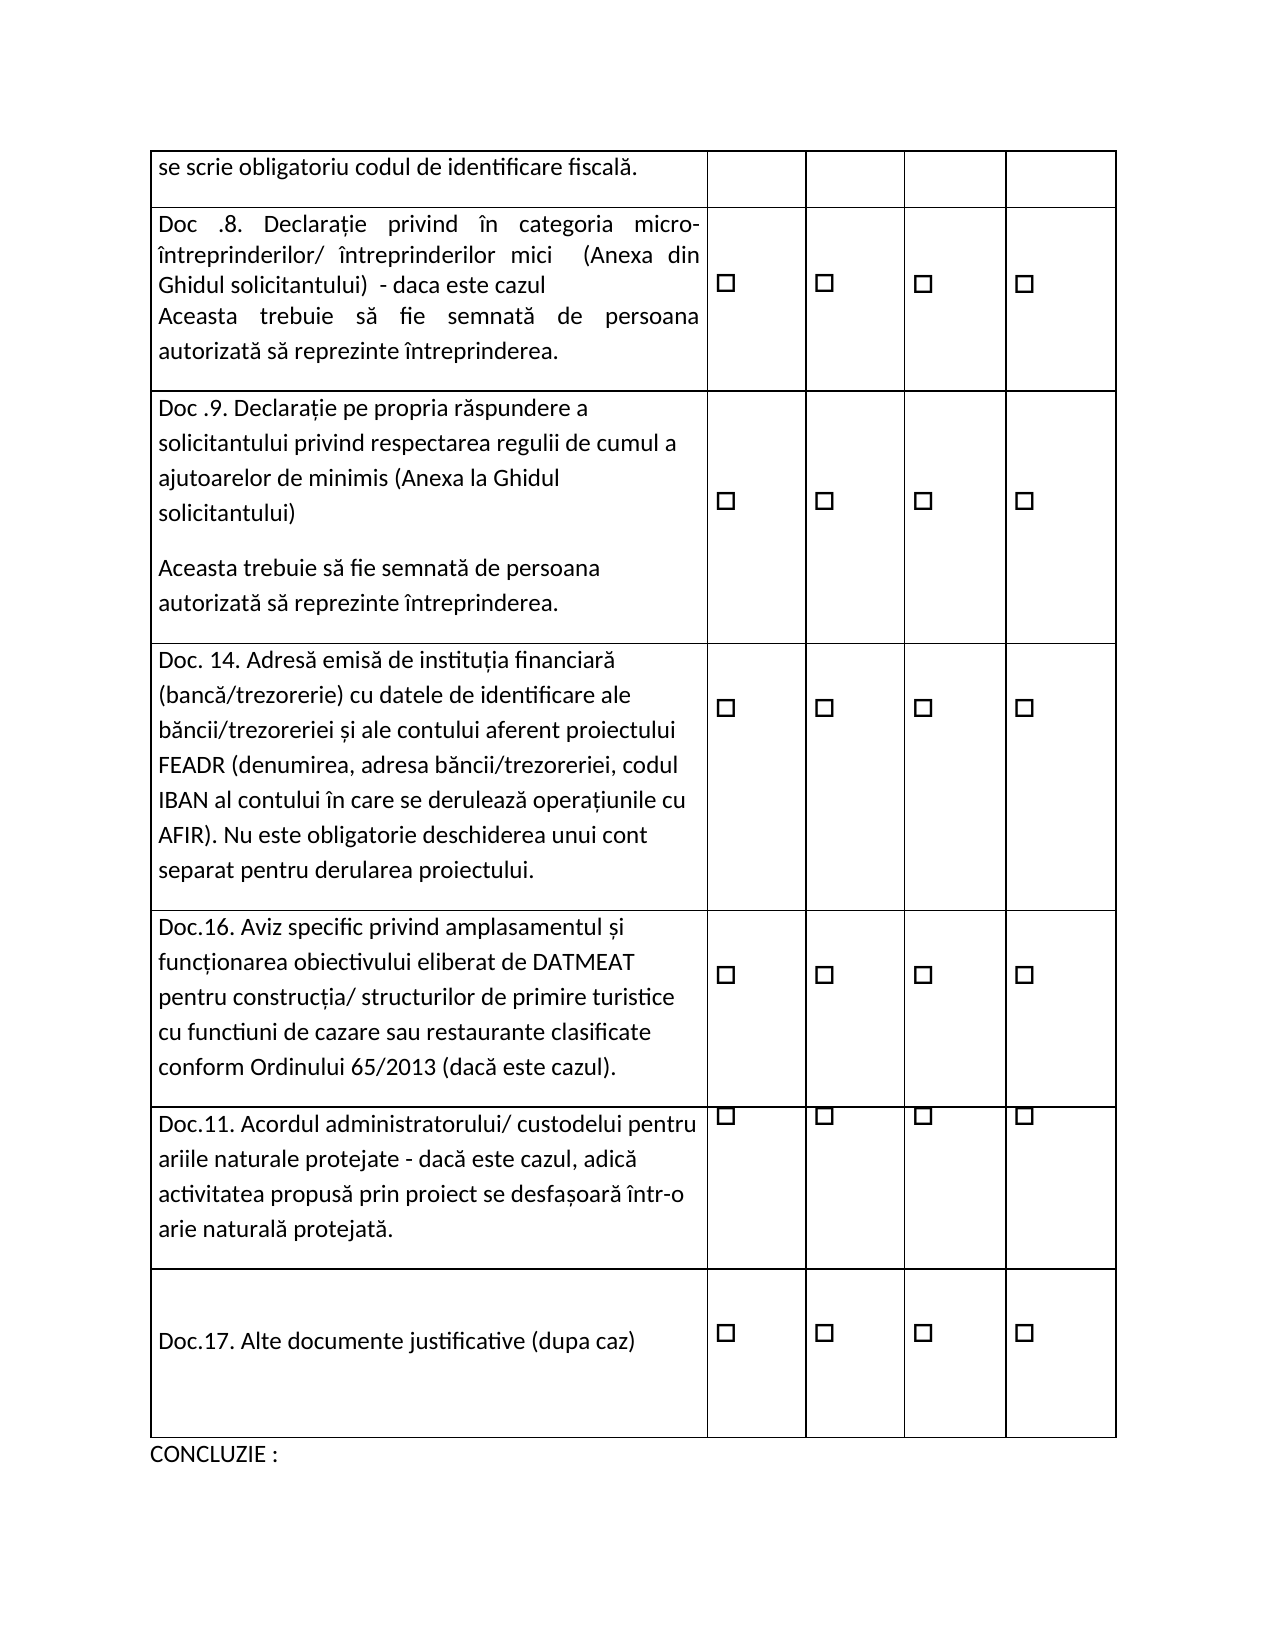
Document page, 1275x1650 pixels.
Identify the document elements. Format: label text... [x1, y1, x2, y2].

table_cell [807, 644, 904, 909]
table_cell [807, 152, 904, 207]
table_cell [905, 392, 1005, 643]
table_cell [807, 1270, 904, 1437]
table_cell [1007, 1108, 1115, 1268]
table_cell [905, 911, 1005, 1106]
table_cell [807, 208, 904, 390]
table_cell Doc.11. Acordul administratorului/ custodelui pentru ariile naturale protejate - dacă este cazul, adică activitatea propusă prin proiect se desfaşoară într-o arie naturală protejată. [152, 1108, 707, 1268]
table_cell Doc.17. Alte documente justificative (dupa caz) [152, 1270, 707, 1437]
text CONCLUZIE : [150, 1438, 1125, 1469]
table_cell [905, 1108, 1005, 1268]
table_cell [905, 208, 1005, 390]
table_cell [708, 208, 805, 390]
table_cell [1007, 911, 1115, 1106]
table_cell [708, 911, 805, 1106]
table_cell [708, 1270, 805, 1437]
table_cell [1007, 208, 1115, 390]
table_cell [807, 1108, 904, 1268]
table_cell [708, 392, 805, 643]
table_cell [1007, 1270, 1115, 1437]
table_cell [1007, 644, 1115, 909]
table_cell Doc.16. Aviz specific privind amplasamentul şi funcţionarea obiectivului eliberat de DATMEAT pentru construcţia/ structurilor de primire turistice cu functiuni de cazare sau restaurante clasificate conform Ordinului 65/2013 (dacă este cazul). [152, 911, 707, 1106]
table_cell Doc .8. Declaraţie privind în categoria micro-întreprinderilor/ întreprinderilor mici (Anexa din Ghidul solicitantului) - daca este cazul Aceasta trebuie să fie semnată de persoana autorizată să reprezinte întreprinderea. [152, 208, 707, 390]
table_cell [1007, 392, 1115, 643]
table_cell [807, 392, 904, 643]
table_cell [905, 1270, 1005, 1437]
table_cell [152, 152, 707, 207]
table_cell Doc .9. Declaraţie pe propria răspundere a solicitantului privind respectarea regulii de cumul a ajutoarelor de minimis (Anexa la Ghidul solicitantului) Aceasta trebuie să fie semnată de persoana autorizată să reprezinte întreprinderea. [152, 392, 707, 643]
table_cell [708, 644, 805, 909]
table_cell [905, 152, 1005, 207]
table_cell [1007, 152, 1115, 207]
table_cell [807, 911, 904, 1106]
table_cell Doc. 14. Adresă emisă de instituţia financiară (bancă/trezorerie) cu datele de identificare ale băncii/trezoreriei şi ale contului aferent proiectului FEADR (denumirea, adresa băncii/trezoreriei, codul IBAN al contului în care se derulează operaţiunile cu AFIR). Nu este obligatorie deschiderea unui cont separat pentru derularea proiectului. [152, 644, 707, 909]
table_cell [708, 152, 805, 207]
table_cell [708, 1108, 805, 1268]
table_cell [905, 644, 1005, 909]
